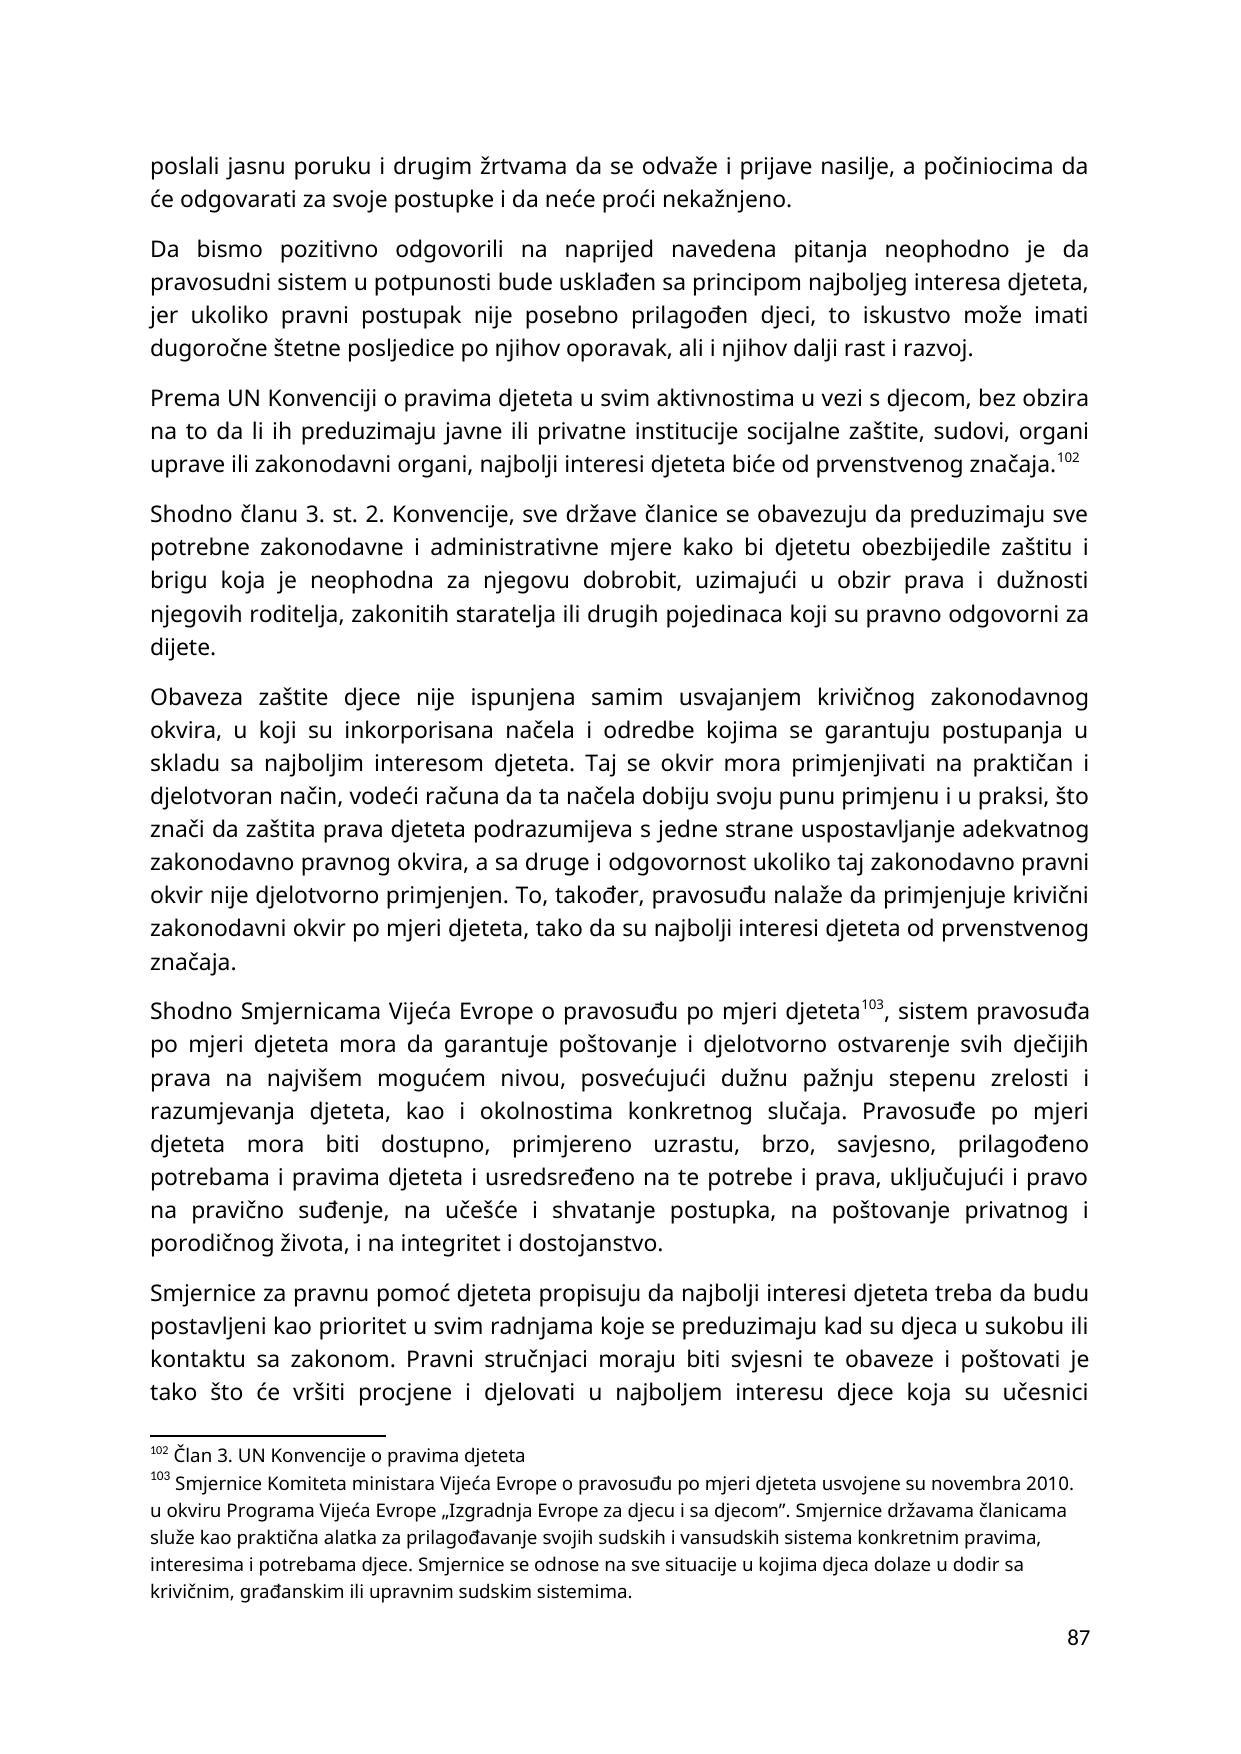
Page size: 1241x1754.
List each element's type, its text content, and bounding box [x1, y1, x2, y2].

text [150, 1277, 1090, 1407]
text Shodno Smjernicama Vijeća Evrope o pravosuđu po mjeri djeteta, sistem pravosuđa po mjeri djeteta mora da garantuje poštovanje i djelotvorno ostvarenje svih dječijih prava na najvišem mogućem nivou, posvećujući dužnu pažnju stepenu zrelosti i razumjevanja djeteta, kao i okolnostima konkretnog slučaja. Pravosuđe po mjeri djeteta mora biti dostupno, primjereno uzrastu, brzo, savjesno, prilagođeno potrebama i pravima djeteta i usredsređeno na te potrebe i prava, uključujući i pravo na pravično suđenje, na učešće i shvatanje postupka, na poštovanje privatnog i porodičnog života, i na integritet i dostojanstvo. [150, 995, 1090, 1258]
text Prema UN Konvenciji o pravima djeteta u svim aktivnostima u vezi s djecom, bez obzira na to da li ih preduzimaju javne ili privatne institucije socijalne zaštite, sudovi, organi uprave ili zakonodavni organi, najbolji interesi djeteta biće od prvenstvenog značaja. [150, 382, 1090, 479]
text Da bismo pozitivno odgovorili na naprijed navedena pitanja neophodno je da pravosudni sistem u potpunosti bude usklađen sa principom najboljeg interesa djeteta, jer ukoliko pravni postupak nije posebno prilagođen djeci, to iskustvo može imati dugoročne štetne posljedice po njihov oporavak, ali i njihov dalji rast i razvoj. [150, 233, 1090, 363]
text Obaveza zaštite djece nije ispunjena samim usvajanjem krivičnog zakonodavnog okvira, u koji su inkorporisana načela i odredbe kojima se garantuju postupanja u skladu sa najboljim interesom djeteta. Taj se okvir mora primjenjivati na praktičan i djelotvoran način, vodeći računa da ta načela dobiju svoju punu primjenu i u praksi, što znači da zaštita prava djeteta podrazumijeva s jedne strane uspostavljanje adekvatnog zakonodavno pravnog okvira, a sa druge i odgovornost ukoliko taj zakonodavno pravni okvir nije djelotvorno primjenjen. To, također, pravosuđu nalaže da primjenjuje krivični zakonodavni okvir po mjeri djeteta, tako da su najbolji interesi djeteta od prvenstvenog značaja. [150, 680, 1090, 977]
text Shodno članu 3. st. 2. Konvencije, sve države članice se obavezuju da preduzimaju sve potrebne zakonodavne i administrativne mjere kako bi djetetu obezbijedile zaštitu i brigu koja je neophodna za njegovu dobrobit, uzimajući u obzir prava i dužnosti njegovih roditelja, zakonitih staratelja ili drugih pojedinaca koji su pravno odgovorni za dijete. [150, 498, 1090, 662]
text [150, 150, 1090, 214]
